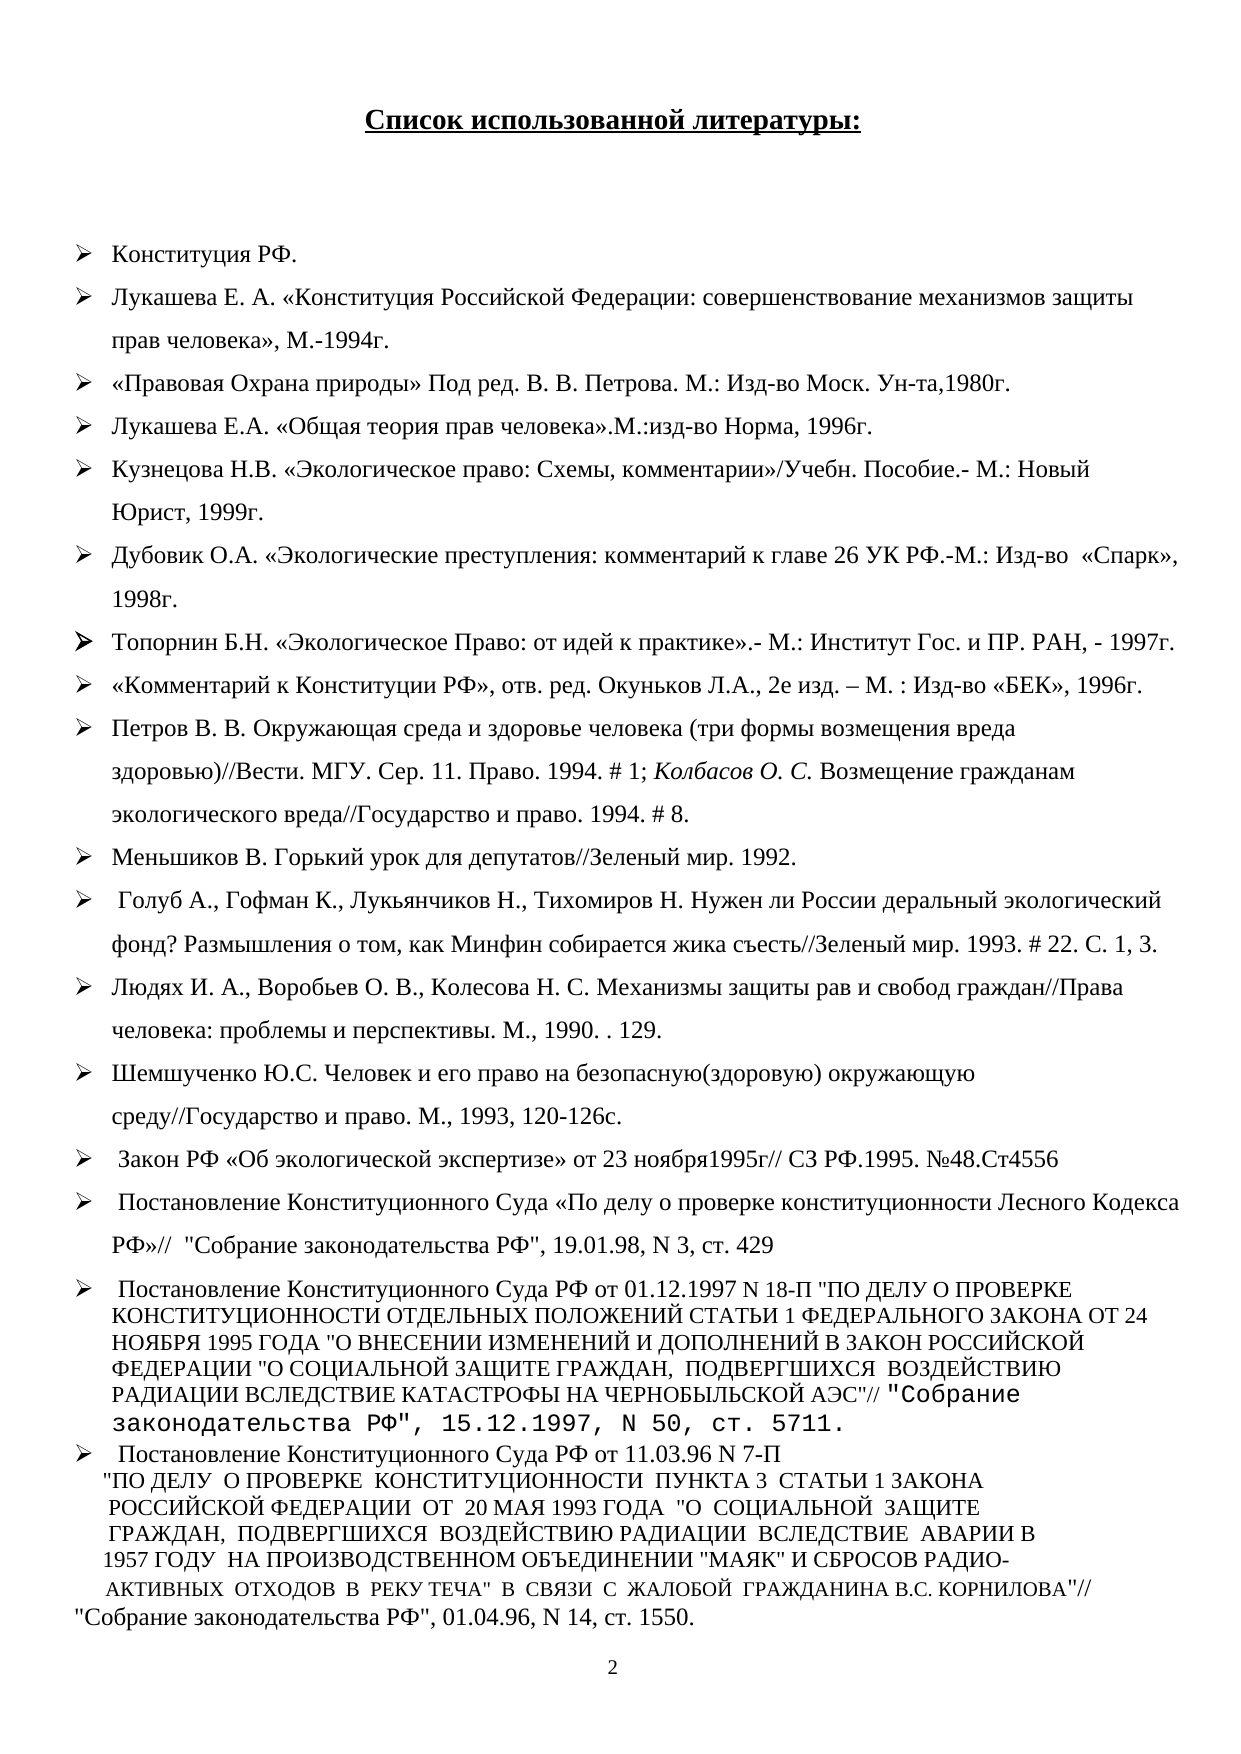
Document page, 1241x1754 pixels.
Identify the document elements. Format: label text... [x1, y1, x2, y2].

list Кузнецова Н.В. «Экологическое право: Схемы, комментарии»/Учебн. Пособие.- М.: Новый Юрист, 1999г. [74, 454, 1152, 526]
text ГРАЖДАН, ПОДВЕРГШИХСЯ ВОЗДЕЙСТВИЮ РАДИАЦИИ ВСЛЕДСТВИЕ АВАРИИ В [74, 1520, 1152, 1547]
list Людях И. А., Воробьев О. В., Колесова Н. С. Механизмы защиты рав и свобод граждан//Права человека: проблемы и перспективы. М., 1990. . 129. [74, 972, 1181, 1044]
list Постановление Конституционного Суда РФ от 01.12.1997 N 18-П "ПО ДЕЛУ О ПРОВЕРКЕ КОНСТИТУЦИОННОСТИ ОТДЕЛЬНЫХ ПОЛОЖЕНИЙ СТАТЬИ 1 ФЕДЕРАЛЬНОГО ЗАКОНА ОТ 24 НОЯБРЯ 1995 ГОДА "О ВНЕСЕНИИ ИЗМЕНЕНИЙ И ДОПОЛНЕНИЙ В ЗАКОН РОССИЙСКОЙ ФЕДЕРАЦИИ "О СОЦИАЛЬНОЙ ЗАЩИТЕ ГРАЖДАН, ПОДВЕРГШИХСЯ ВОЗДЕЙСТВИЮ РАДИАЦИИ ВСЛЕДСТВИЕ КАТАСТРОФЫ НА ЧЕРНОБЫЛЬСКОЙ АЭС"// "Собрание законодательства РФ", 15.12.1997, N 50, ст. 5711. [74, 1274, 1152, 1439]
list «Комментарий к Конституции РФ», отв. ред. Окуньков Л.А., 2е изд. – М. : Изд-во «БЕК», 1996г. [74, 670, 1181, 699]
text АКТИВНЫХ ОТХОДОВ В РЕКУ ТЕЧА" В СВЯЗИ С ЖАЛОБОЙ ГРАЖДАНИНА В.С. КОРНИЛОВА"// "Собрание законодательства РФ", 01.04.96, N 14, ст. 1550. [74, 1573, 1152, 1630]
list Петров В. В. Окружающая среда и здоровье человека (три формы возмещения вреда здоровью)//Вести. МГУ. Сер. 11. Право. 1994. # 1; Колбасов О. С. Возмещение гражданам экологического вреда//Государство и право. 1994. # 8. [74, 713, 1181, 828]
list Голуб А., Гофман К., Лукьянчиков Н., Тихомиров Н. Нужен ли России деральный экологический фонд? Размышления о том, как Минфин собирается жика съесть//Зеленый мир. 1993. # 22. С. 1, 3. [74, 886, 1181, 957]
list Меньшиков В. Горький урок для депутатов//Зеленый мир. 1992. [74, 842, 1181, 871]
list Лукашева Е.А. «Общая теория прав человека».М.:изд-во Норма, 1996г. [74, 411, 1152, 440]
text Список использованной литературы: [74, 102, 1152, 136]
list Конституция РФ. [74, 239, 1152, 267]
list «Правовая Охрана природы» Под ред. В. В. Петрова. М.: Изд-во Моск. Ун-та,1980г. [74, 368, 1152, 397]
list Топорнин Б.Н. «Экологическое Право: от идей к практике».- М.: Институт Гос. и ПР. РАН, - 1997г. [74, 627, 1181, 656]
text "ПО ДЕЛУ О ПРОВЕРКЕ КОНСТИТУЦИОННОСТИ ПУНКТА 3 СТАТЬИ 1 ЗАКОНА [74, 1467, 1152, 1494]
text РОССИЙСКОЙ ФЕДЕРАЦИИ ОТ 20 МАЯ 1993 ГОДА "О СОЦИАЛЬНОЙ ЗАЩИТЕ [74, 1494, 1152, 1520]
list Постановление Конституционного Суда «По делу о проверке конституционности Лесного Кодекса РФ»// "Собрание законодательства РФ", 19.01.98, N 3, ст. 429 [74, 1187, 1181, 1259]
list Закон РФ «Об экологической экспертизе» от 23 ноября1995г// СЗ РФ.1995. №48.Ст4556 [74, 1144, 1181, 1173]
list Постановление Конституционного Суда РФ от 11.03.96 N 7-П [74, 1439, 1152, 1467]
list Дубовик О.А. «Экологические преступления: комментарий к главе 26 УК РФ.-М.: Изд-во «Спарк», 1998г. [74, 541, 1181, 612]
text 1957 ГОДУ НА ПРОИЗВОДСТВЕННОМ ОБЪЕДИНЕНИИ "МАЯК" И СБРОСОВ РАДИО- [74, 1547, 1152, 1573]
list Шемшученко Ю.С. Человек и его право на безопасную(здоровую) окружающую среду//Государство и право. М., 1993, 120-126с. [74, 1058, 1181, 1130]
list Лукашева Е. А. «Конституция Российской Федерации: совершенствование механизмов защиты прав человека», М.-1994г. [74, 282, 1152, 354]
